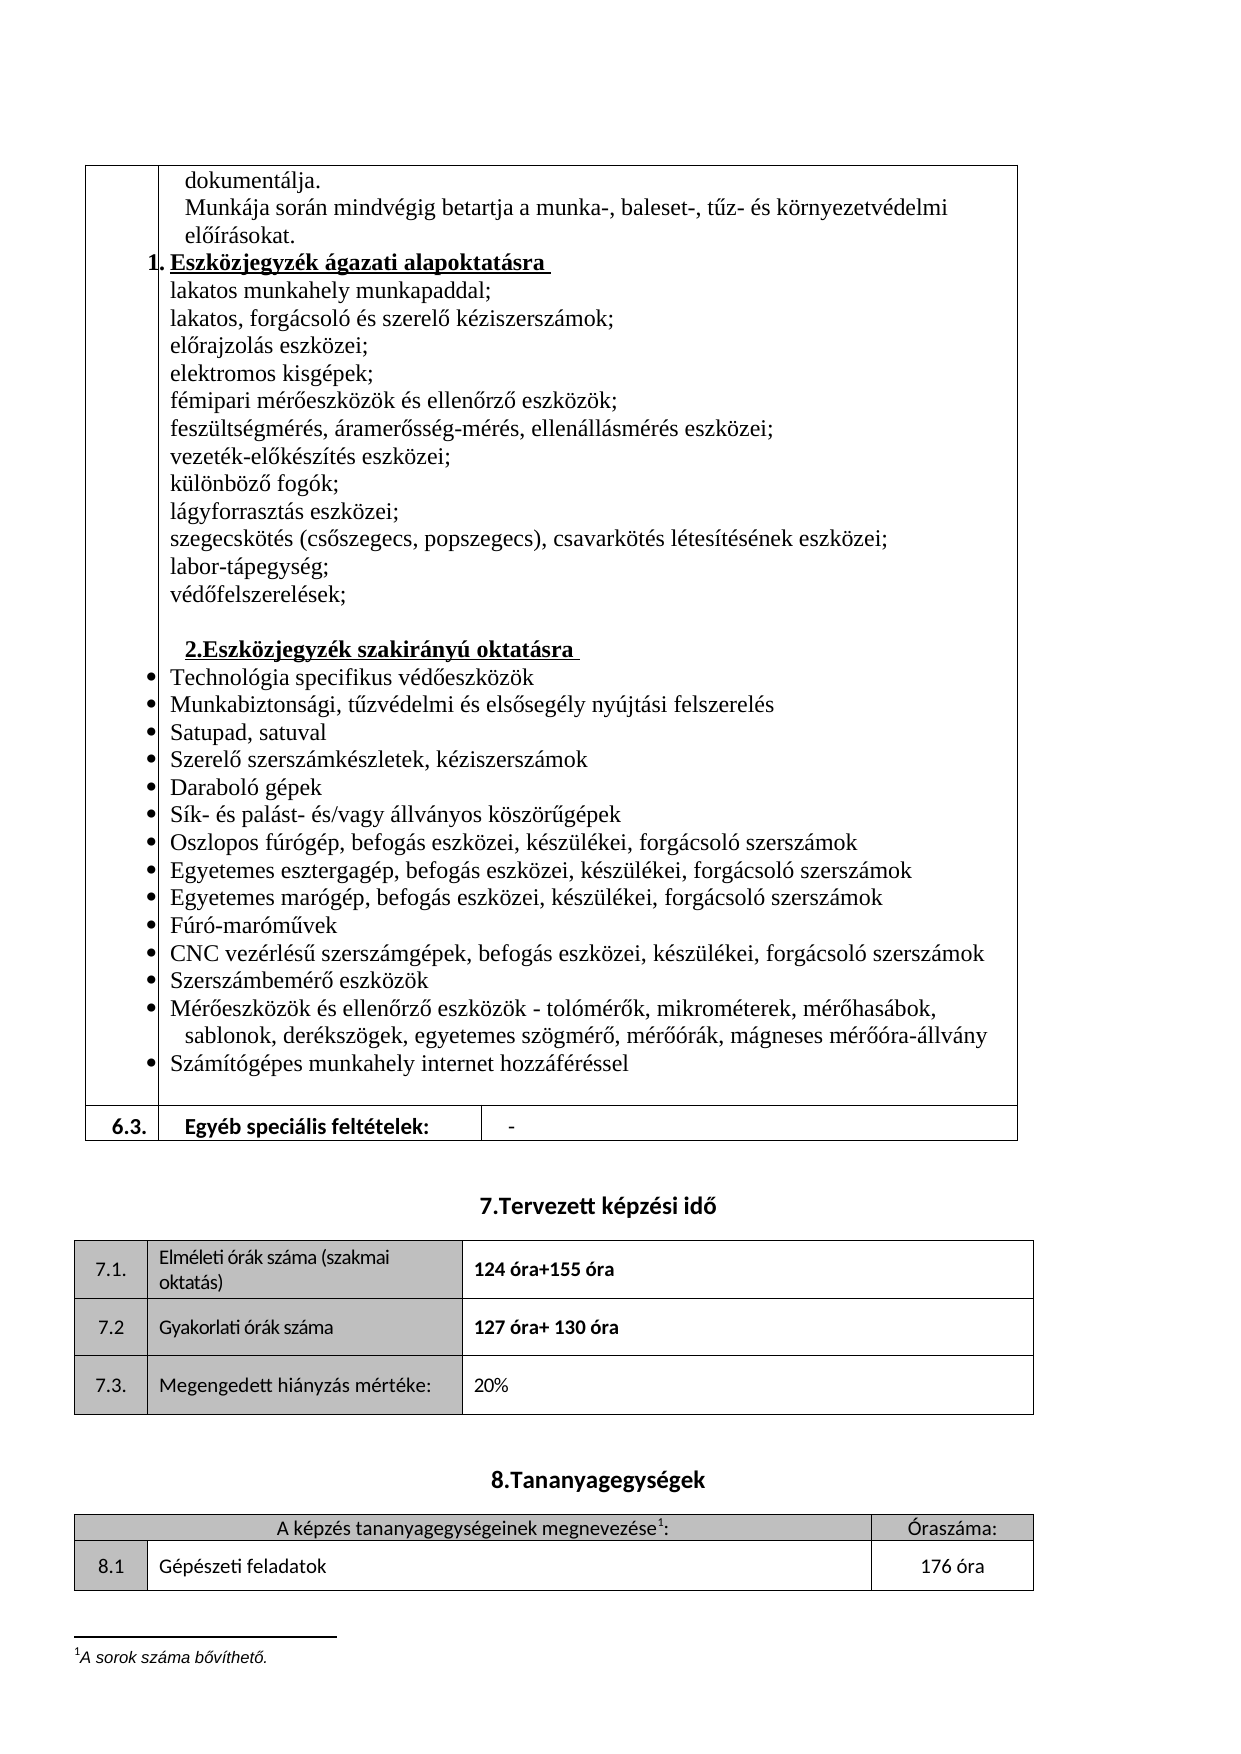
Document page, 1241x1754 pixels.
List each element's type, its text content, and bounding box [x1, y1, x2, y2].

table_cell 8.1 [75, 1541, 147, 1590]
table_header Elméleti órák száma (szakmai oktatás) [148, 1241, 462, 1298]
table_cell Egyéb speciális feltételek: [159, 1106, 481, 1140]
table_cell 127 óra+ 130 óra [463, 1299, 1033, 1355]
table_header Óraszáma: [872, 1515, 1033, 1540]
text 8.Tananyagegységek [74, 1464, 1122, 1495]
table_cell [159, 166, 1017, 1104]
table_cell 7.3. [75, 1356, 147, 1414]
table_header 124 óra+155 óra [463, 1241, 1033, 1298]
table_cell Gépészeti feladatok [148, 1541, 871, 1590]
table_cell 176 óra [872, 1541, 1033, 1590]
table_cell Gyakorlati órák száma [148, 1299, 462, 1355]
table_cell 7.2 [75, 1299, 147, 1355]
table_cell Megengedett hiányzás mértéke: [148, 1356, 462, 1414]
table_cell 20% [463, 1356, 1033, 1414]
table_header 7.1. [75, 1241, 147, 1298]
table_cell - [482, 1106, 1017, 1140]
text 7.Tervezett képzési idő [74, 1191, 1122, 1221]
table_cell 6.3. [86, 1106, 158, 1140]
table_cell [86, 166, 158, 1104]
table_header A képzés tananyagegységeinek megnevezése: [75, 1515, 871, 1540]
